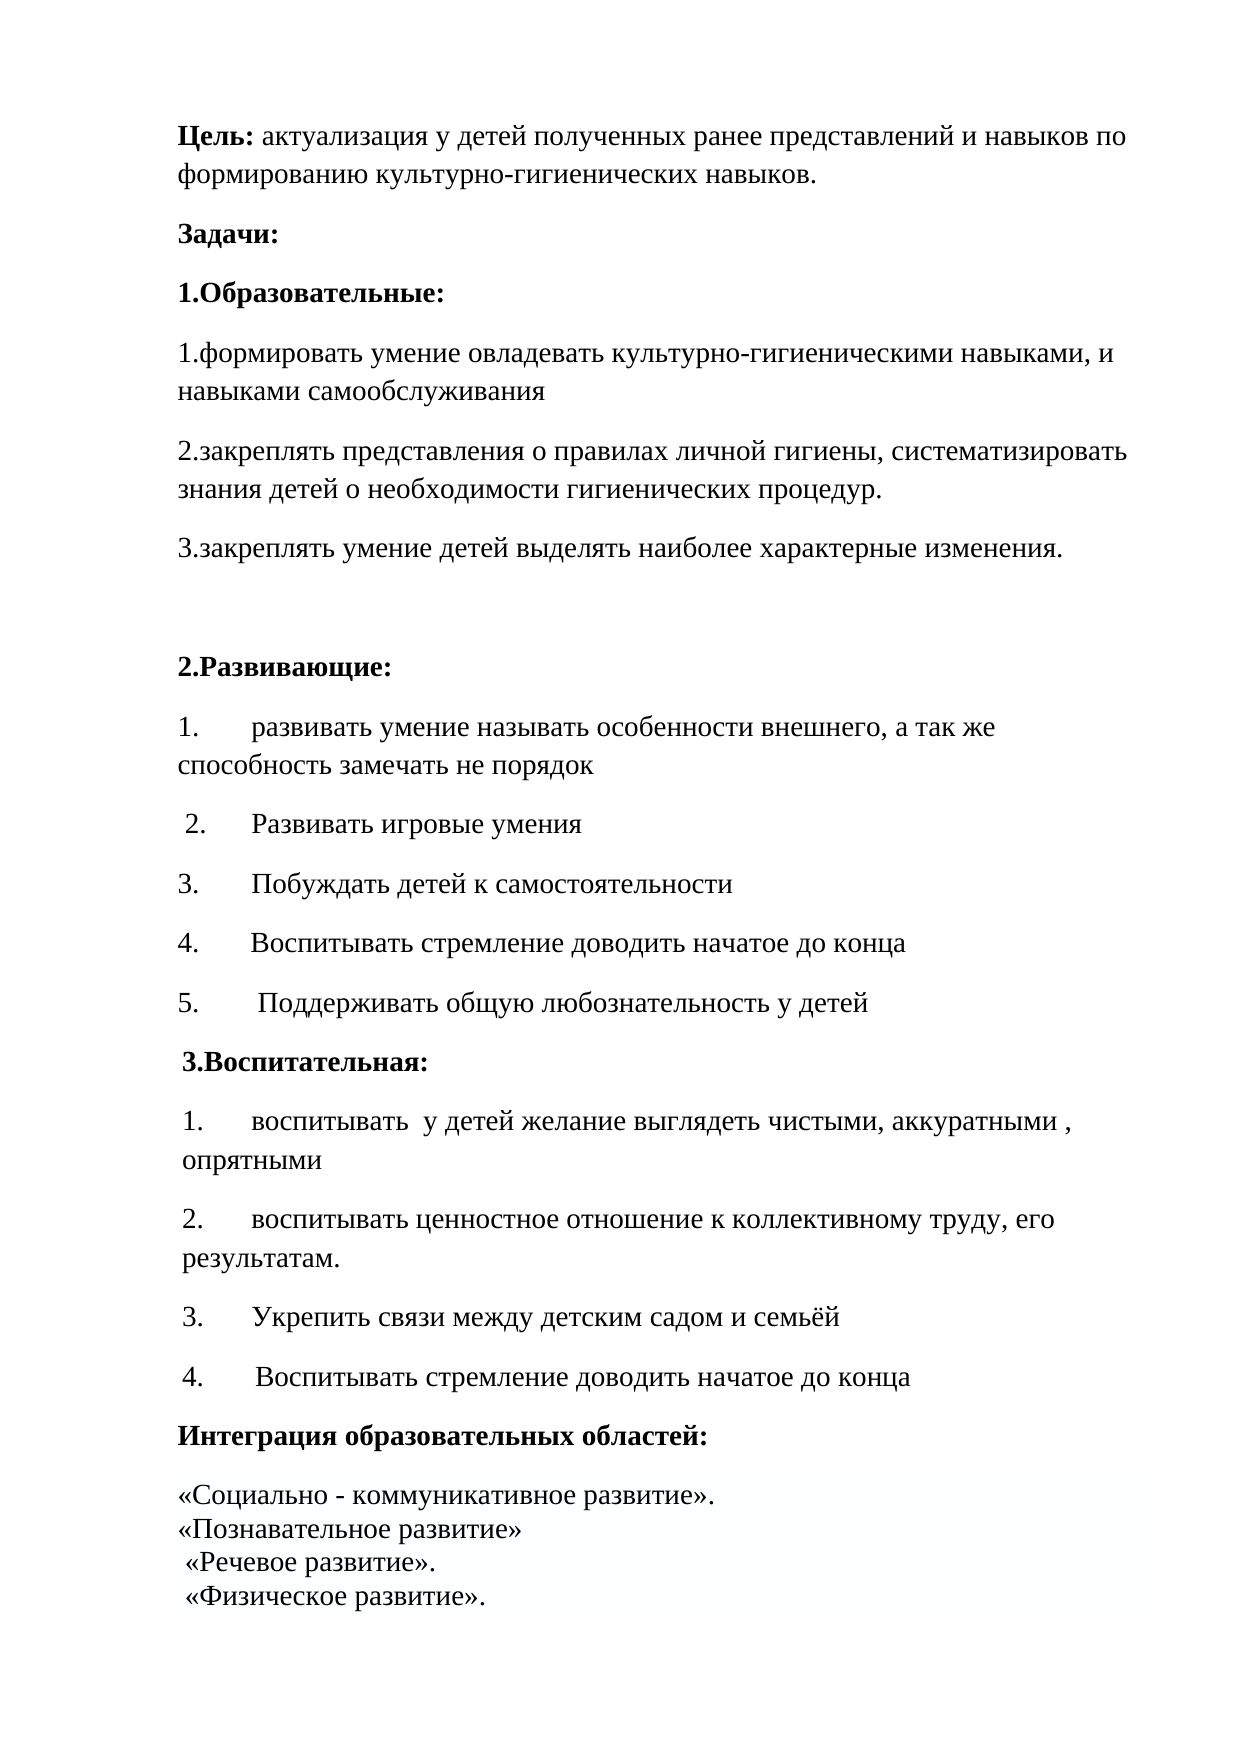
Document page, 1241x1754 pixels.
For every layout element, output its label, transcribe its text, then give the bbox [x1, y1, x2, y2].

text 1.формировать умение овладевать культурно-гигиеническими навыками, и навыками самообслуживания [177, 335, 1152, 407]
text 1. развивать умение называть особенности внешнего, а так же способность замечать не порядок [177, 709, 1152, 781]
text 3. Побуждать детей к самостоятельности [177, 866, 1152, 899]
text 5. Поддерживать общую любознательность у детей [177, 985, 1152, 1018]
text «Социально - коммуникативное развитие». [177, 1477, 1152, 1511]
text 4. Воспитывать стремление доводить начатое до конца [182, 1359, 1152, 1392]
text 2. воспитывать ценностное отношение к коллективному труду, его результатам. [182, 1201, 1152, 1273]
text Цель: актуализация у детей полученных ранее представлений и навыков по формированию культурно-гигиенических навыков. [177, 118, 1152, 190]
text 2. Развивать игровые умения [177, 807, 1152, 840]
text 1. воспитывать у детей желание выглядеть чистыми, аккуратными , опрятными [182, 1103, 1152, 1176]
text «Речевое развитие». [177, 1544, 1152, 1578]
text 3. Укрепить связи между детским садом и семьёй [182, 1299, 1152, 1333]
text 3.закреплять умение детей выделять наиболее характерные изменения. [177, 531, 1152, 564]
text 4. Воспитывать стремление доводить начатое до конца [177, 925, 1152, 959]
text Задачи: [177, 216, 1152, 249]
text 2.закреплять представления о правилах личной гигиены, систематизировать знания детей о необходимости гигиенических процедур. [177, 433, 1152, 505]
text 3.Воспитательная: [182, 1044, 1152, 1078]
text «Физическое развитие». [177, 1578, 1152, 1612]
text 2.Развивающие: [177, 649, 1152, 683]
text «Познавательное развитие» [177, 1511, 1152, 1544]
text Интеграция образовательных областей: [177, 1418, 1152, 1452]
text 1.Образовательные: [177, 275, 1152, 309]
